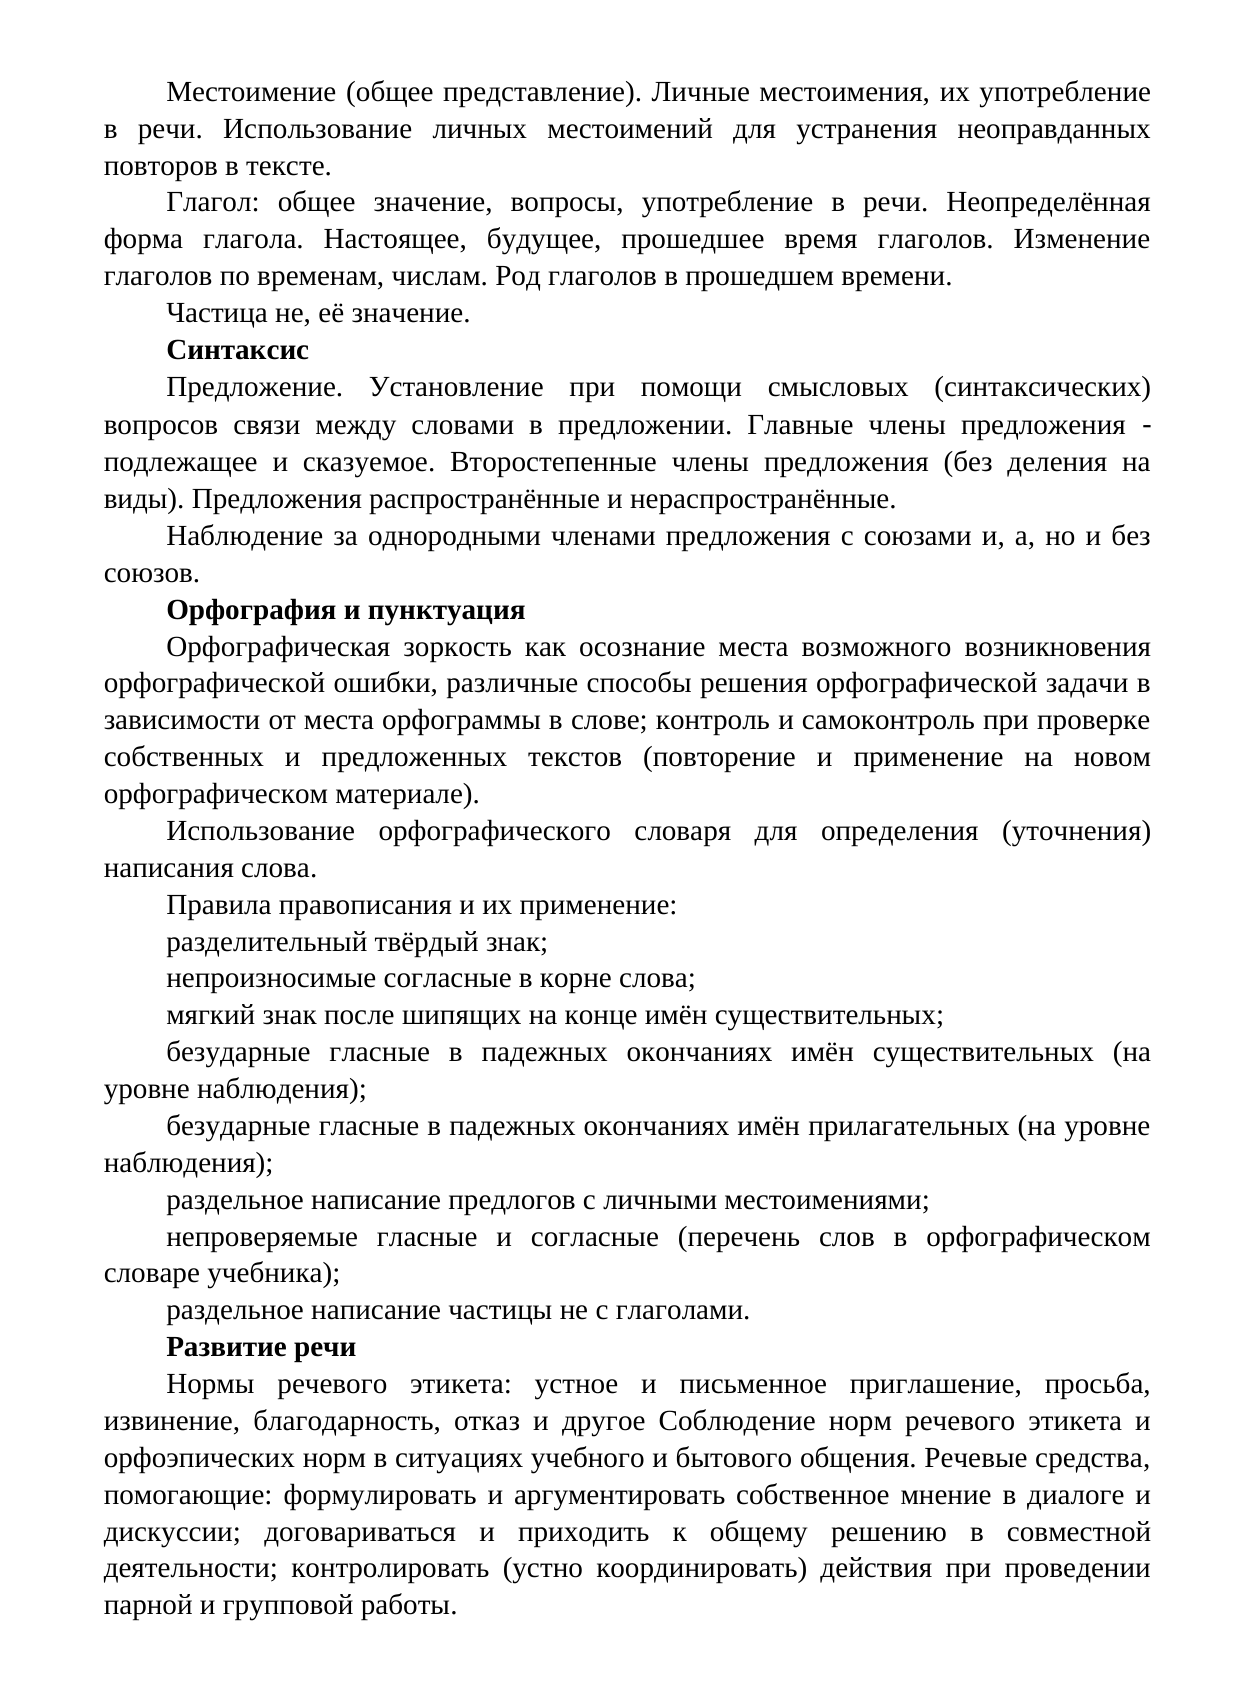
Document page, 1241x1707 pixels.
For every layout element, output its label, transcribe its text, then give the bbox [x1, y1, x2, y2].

text Частица не, её значение. [103, 295, 1152, 329]
text Орфографическая зоркость как осознание места возможного возникновения орфографической ошибки, различные способы решения орфографической задачи в зависимости от места орфограммы в слове; контроль и самоконтроль при проверке собственных и предложенных текстов (повторение и применение на новом орфографическом материале). [103, 629, 1152, 810]
text Нормы речевого этикета: устное и письменное приглашение, просьба, извинение, благодарность, отказ и другое Соблюдение норм речевого этикета и орфоэпических норм в ситуациях учебного и бытового общения. Речевые средства, помогающие: формулировать и аргументировать собственное мнение в диалоге и дискуссии; договариваться и приходить к общему решению в совместной деятельности; контролировать (устно координировать) действия при проведении парной и групповой работы. [103, 1366, 1152, 1621]
text раздельное написание предлогов с личными местоимениями; [103, 1182, 1152, 1215]
text разделительный твёрдый знак; [103, 924, 1152, 957]
text Использование орфографического словаря для определения (уточнения) написания слова. [103, 813, 1152, 883]
text Орфография и пунктуация [103, 592, 1152, 625]
text раздельное написание частицы не с глаголами. [103, 1292, 1152, 1326]
text мягкий знак после шипящих на конце имён существительных; [103, 997, 1152, 1031]
text Предложение. Установление при помощи смысловых (синтаксических) вопросов связи между словами в предложении. Главные члены предложения ‑ подлежащее и сказуемое. Второстепенные члены предложения (без деления на виды). Предложения распространённые и нераспространённые. [103, 369, 1152, 515]
text Правила правописания и их применение: [103, 887, 1152, 920]
text Развитие речи [103, 1329, 1152, 1363]
text Синтаксис [103, 332, 1152, 366]
text Наблюдение за однородными членами предложения с союзами и, а, но и без союзов. [103, 518, 1152, 588]
text Глагол: общее значение, вопросы, употребление в речи. Неопределённая форма глагола. Настоящее, будущее, прошедшее время глаголов. Изменение глаголов по временам, числам. Род глаголов в прошедшем времени. [103, 184, 1152, 292]
text безударные гласные в падежных окончаниях имён существительных (на уровне наблюдения); [103, 1034, 1152, 1105]
text Местоимение (общее представление). Личные местоимения, их употребление в речи. Использование личных местоимений для устранения неоправданных повторов в тексте. [103, 74, 1152, 181]
text безударные гласные в падежных окончаниях имён прилагательных (на уровне наблюдения); [103, 1108, 1152, 1178]
text непроверяемые гласные и согласные (перечень слов в орфографическом словаре учебника); [103, 1219, 1152, 1289]
text непроизносимые согласные в корне слова; [103, 961, 1152, 994]
